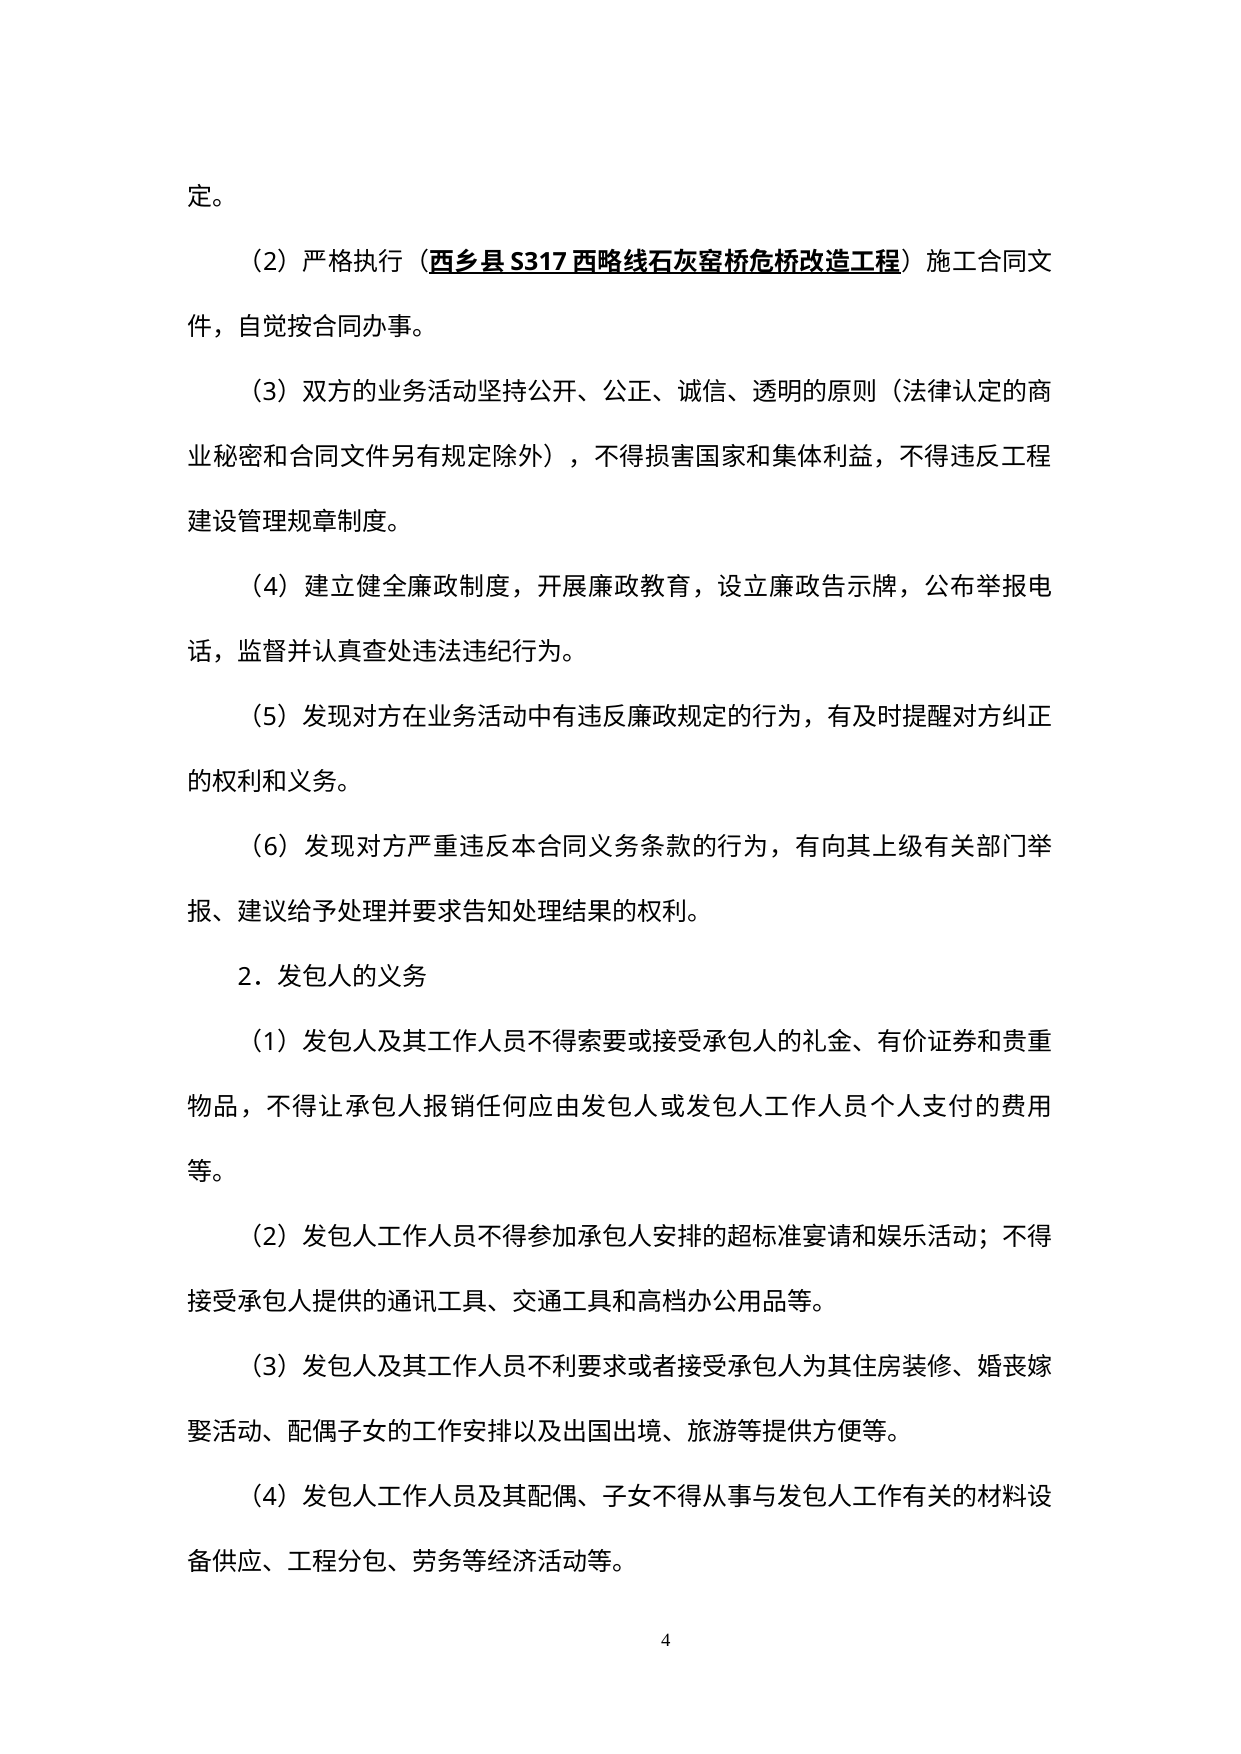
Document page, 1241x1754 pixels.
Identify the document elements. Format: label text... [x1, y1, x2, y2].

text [187, 162, 1053, 227]
text （3）双方的业务活动坚持公开、公正、诚信、透明的原则（法律认定的商业秘密和合同文件另有规定除外），不得损害国家和集体利益，不得违反工程建设管理规章制度。 [187, 357, 1053, 552]
text （5）发现对方在业务活动中有违反廉政规定的行为，有及时提醒对方纠正的权利和义务。 [187, 682, 1053, 812]
text 2．发包人的义务 [187, 942, 1053, 1007]
text （3）发包人及其工作人员不利要求或者接受承包人为其住房装修、婚丧嫁娶活动、配偶子女的工作安排以及出国出境、旅游等提供方便等。 [187, 1332, 1053, 1462]
text （6）发现对方严重违反本合同义务条款的行为，有向其上级有关部门举报、建议给予处理并要求告知处理结果的权利。 [187, 812, 1053, 942]
text （2）发包人工作人员不得参加承包人安排的超标准宴请和娱乐活动；不得接受承包人提供的通讯工具、交通工具和高档办公用品等。 [187, 1202, 1053, 1332]
text （4）发包人工作人员及其配偶、子女不得从事与发包人工作有关的材料设备供应、工程分包、劳务等经济活动等。 [187, 1462, 1053, 1592]
text （4）建立健全廉政制度，开展廉政教育，设立廉政告示牌，公布举报电话，监督并认真查处违法违纪行为。 [187, 552, 1053, 682]
text （1）发包人及其工作人员不得索要或接受承包人的礼金、有价证券和贵重物品，不得让承包人报销任何应由发包人或发包人工作人员个人支付的费用等。 [187, 1007, 1053, 1202]
text （2）严格执行（西乡县S317西略线石灰窑桥危桥改造工程）施工合同文件，自觉按合同办事。 [187, 227, 1053, 357]
